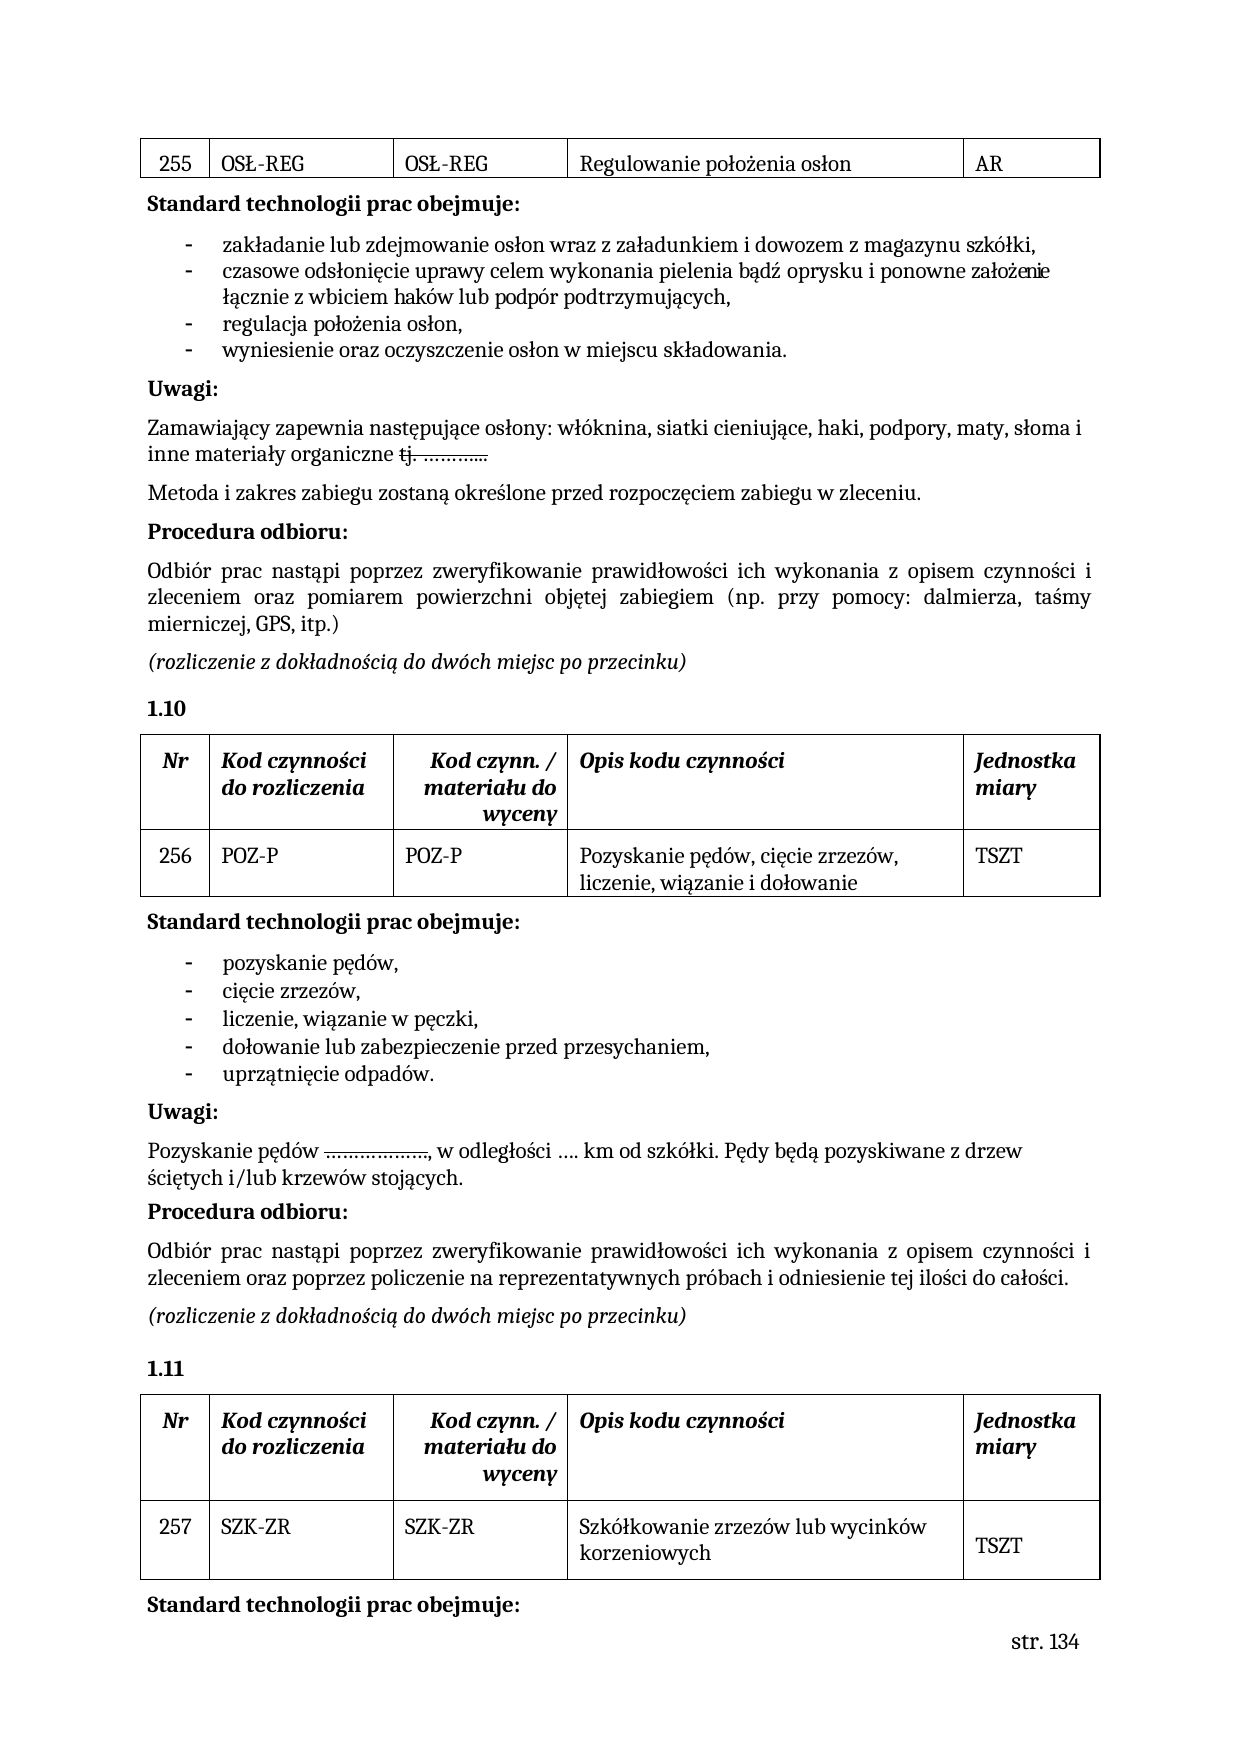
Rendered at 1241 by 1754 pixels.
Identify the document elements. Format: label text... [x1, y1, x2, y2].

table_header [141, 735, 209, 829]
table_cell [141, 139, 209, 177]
subtitle Uwagi: [147, 376, 1119, 402]
text  uprzątnięcie odpadów. [185, 1060, 1119, 1087]
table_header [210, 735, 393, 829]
text Metoda i zakres zabiegu zostaną określone przed rozpoczęciem zabiegu w zleceniu. [147, 480, 1119, 506]
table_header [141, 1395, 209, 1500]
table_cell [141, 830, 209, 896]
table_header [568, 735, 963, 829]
text  dołowanie lub zabezpieczenie przed przesychaniem, [185, 1032, 1119, 1060]
text (rozliczenie z dokładnością do dwóch miejsc po przecinku) [147, 1303, 1119, 1329]
subtitle Procedura odbioru: [147, 519, 1119, 545]
text Odbiór prac nastąpi poprzez zweryfikowanie prawidłowości ich wykonania z opisem czynności i zleceniem oraz pomiarem powierzchni objętej zabiegiem (np. przy pomocy: dalmierza, taśmy mierniczej, GPS, itp.) [147, 558, 1092, 637]
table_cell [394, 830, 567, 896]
text  pozyskanie pędów, [185, 948, 1119, 976]
subtitle Uwagi: [147, 1099, 1119, 1126]
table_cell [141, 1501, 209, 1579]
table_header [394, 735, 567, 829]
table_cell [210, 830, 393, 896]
text  regulacja położenia osłon, [185, 311, 1119, 337]
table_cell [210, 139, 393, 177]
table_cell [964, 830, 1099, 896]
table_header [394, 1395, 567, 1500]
subtitle 1.11 [147, 1356, 1119, 1382]
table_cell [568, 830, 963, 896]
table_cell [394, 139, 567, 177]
text Standard technologii prac obejmuje: [147, 909, 1119, 935]
subtitle Procedura odbioru: [147, 1199, 1119, 1225]
subtitle 1.10 [147, 696, 1119, 722]
text Pozyskanie pędów ………………, w odległości …. km od szkółki. Pędy będą pozyskiwane z drzew ściętych i/lub krzewów stojących. [147, 1138, 1065, 1191]
text  liczenie, wiązanie w pęczki, [185, 1004, 1119, 1032]
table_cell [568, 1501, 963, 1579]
text  czasowe odsłonięcie uprawy celem wykonania pielenia bądź oprysku i ponowne założenie łącznie z wbiciem haków lub podpór podtrzymujących, [185, 258, 1093, 311]
text  wyniesienie oraz oczyszczenie osłon w miejscu składowania. [185, 337, 1119, 363]
text Standard technologii prac obejmuje: [147, 191, 1119, 217]
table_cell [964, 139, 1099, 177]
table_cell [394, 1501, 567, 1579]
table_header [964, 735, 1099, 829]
text (rozliczenie z dokładnością do dwóch miejsc po przecinku) [147, 649, 1119, 676]
text Standard technologii prac obejmuje: [147, 1592, 1119, 1618]
text  cięcie zrzezów, [185, 976, 1119, 1004]
text Zamawiający zapewnia następujące osłony: włóknina, siatki cieniujące, haki, podpory, maty, słoma i inne materiały organiczne tj. ………... [147, 415, 1093, 467]
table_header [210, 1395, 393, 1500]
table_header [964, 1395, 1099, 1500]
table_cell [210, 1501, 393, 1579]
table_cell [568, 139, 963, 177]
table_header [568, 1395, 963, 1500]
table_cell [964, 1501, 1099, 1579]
text  zakładanie lub zdejmowanie osłon wraz z załadunkiem i dowozem z magazynu szkółki, [185, 230, 1119, 258]
